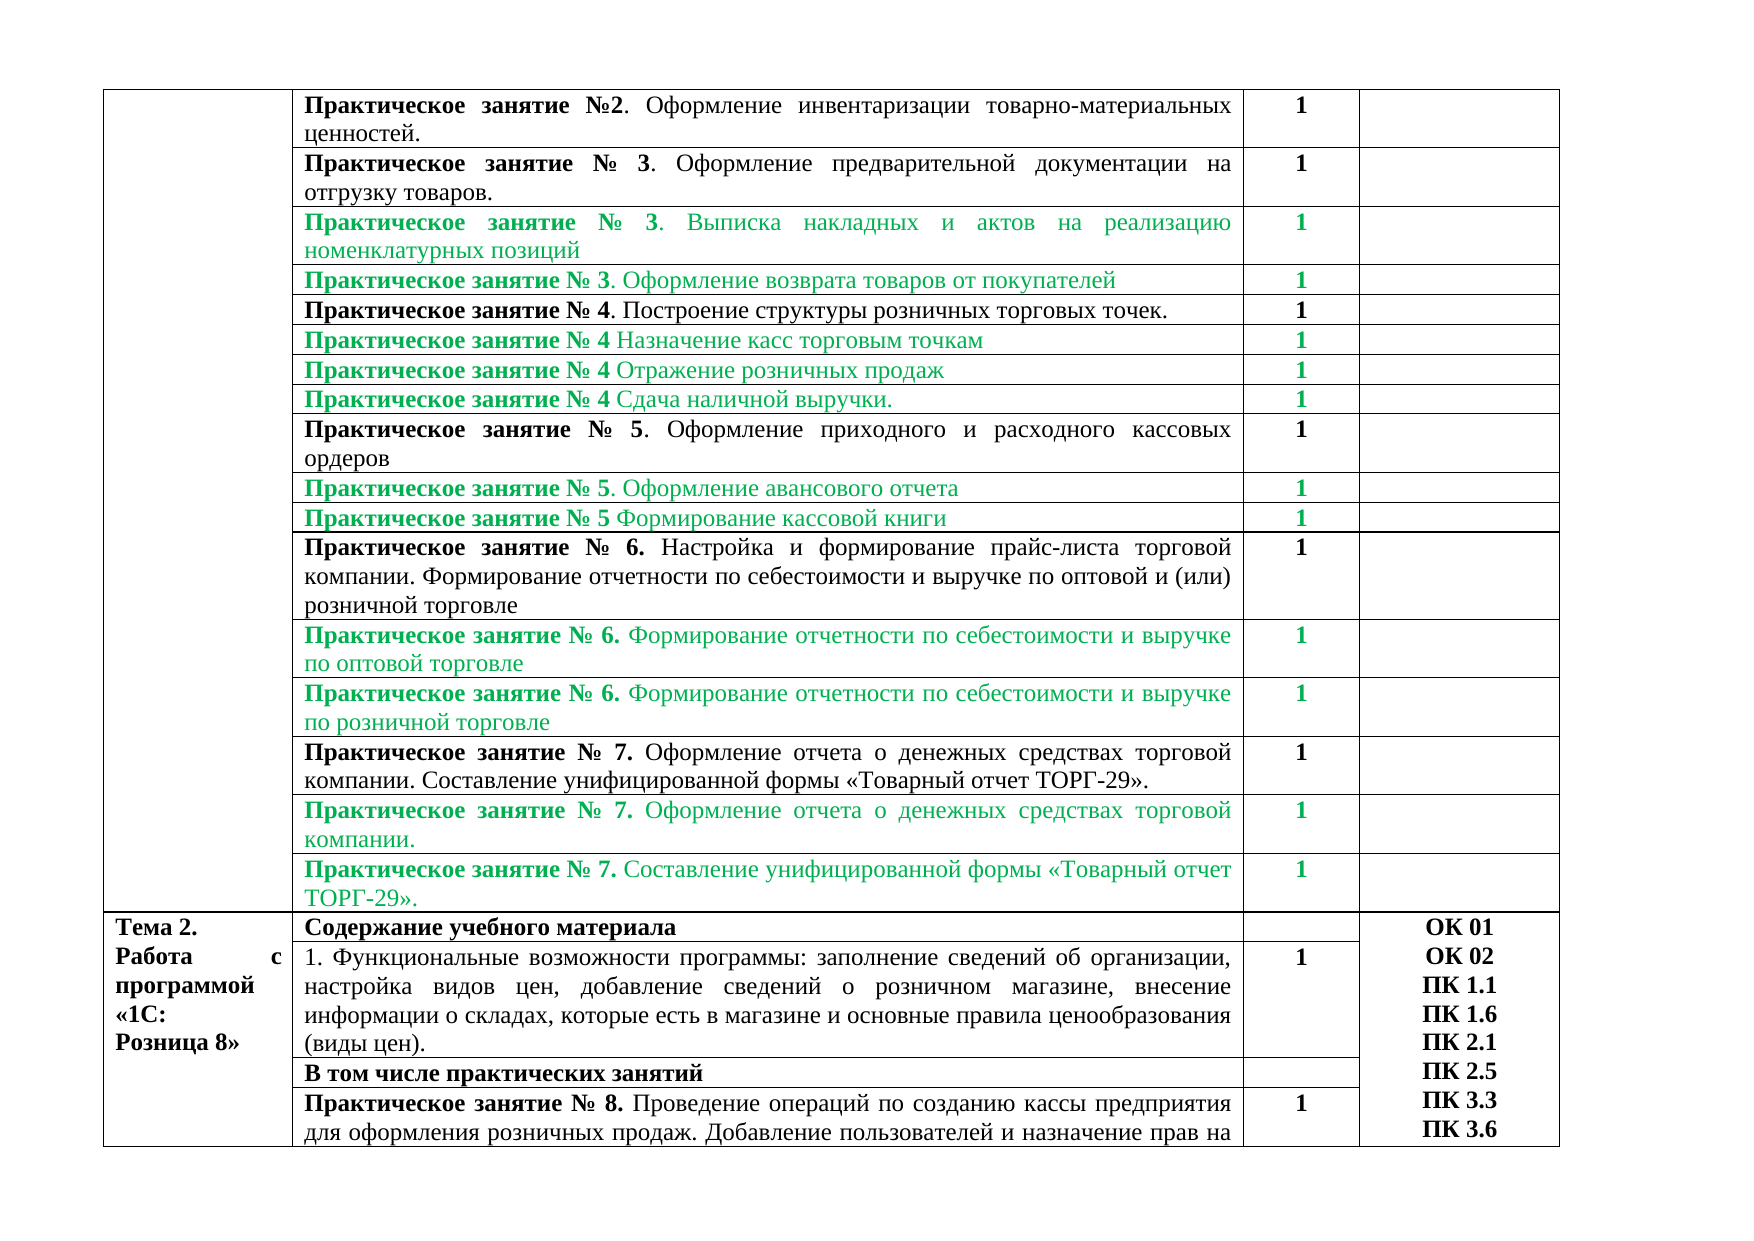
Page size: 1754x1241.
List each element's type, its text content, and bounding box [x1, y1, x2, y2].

table_cell 1 [1244, 854, 1359, 911]
table_cell 1 [1244, 1088, 1359, 1146]
table_cell 1 [1244, 148, 1359, 206]
table_cell В том числе практических занятий [293, 1058, 1243, 1087]
table_cell [1360, 678, 1559, 736]
table_cell 1 [1244, 503, 1359, 531]
table_cell Практическое занятие № 4 Сдача наличной выручки. [293, 385, 1243, 413]
table_cell Тема 2. Работа с программой «1С: Розница 8» [104, 913, 292, 1146]
table_cell Практическое занятие № 3. Оформление предварительной документации на отгрузку товаров. [293, 148, 1243, 206]
table_cell Практическое занятие № 5 Формирование кассовой книги [293, 503, 1243, 531]
table_cell [1244, 913, 1359, 941]
table_cell 1 [1244, 90, 1359, 147]
table_cell 1 [1244, 533, 1359, 619]
table_cell Практическое занятие № 4 Назначение касс торговым точкам [293, 325, 1243, 354]
table_cell 1 [1244, 355, 1359, 383]
table_cell Практическое занятие № 7. Оформление отчета о денежных средствах торговой компании. Составление унифицированной формы «Товарный отчет ТОРГ-29». [293, 737, 1243, 794]
table_cell Практическое занятие № 6. Формирование отчетности по себестоимости и выручке по розничной торговле [293, 678, 1243, 736]
table_cell [1360, 325, 1559, 354]
table_cell 1 [1244, 265, 1359, 294]
table_cell [1244, 1058, 1359, 1087]
table_cell [1360, 385, 1559, 413]
table_cell Практическое занятие № 7. Оформление отчета о денежных средствах торговой компании. [293, 795, 1243, 853]
table_cell 1 [1244, 295, 1359, 324]
table_cell [1360, 737, 1559, 794]
table_cell 1 [1244, 473, 1359, 502]
table_cell Практическое занятие № 4 Отражение розничных продаж [293, 355, 1243, 383]
table_cell [1360, 148, 1559, 206]
table_cell [1360, 414, 1559, 472]
table_cell [1360, 533, 1559, 619]
table_cell Содержание учебного материала [293, 913, 1243, 941]
table_cell ОК 01 ОК 02 ПК 1.1 ПК 1.6 ПК 2.1 ПК 2.5 ПК 3.3 ПК 3.6 [1360, 913, 1559, 1146]
table_cell [1360, 503, 1559, 531]
table_cell 1 [1244, 207, 1359, 264]
table_cell Практическое занятие № 7. Составление унифицированной формы «Товарный отчет ТОРГ-29». [293, 854, 1243, 911]
table_cell [1360, 795, 1559, 853]
table_cell 1 [1244, 385, 1359, 413]
table_cell 1 [1244, 795, 1359, 853]
table_cell [1360, 295, 1559, 324]
table_cell [1360, 265, 1559, 294]
table_cell [1360, 355, 1559, 383]
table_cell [293, 1088, 1243, 1146]
table_cell Практическое занятие № 5. Оформление приходного и расходного кассовых ордеров [293, 414, 1243, 472]
table_cell Практическое занятие № 3. Оформление возврата товаров от покупателей [293, 265, 1243, 294]
table_cell 1 [1244, 414, 1359, 472]
table_cell Практическое занятие № 3. Выписка накладных и актов на реализацию номенклатурных позиций [293, 207, 1243, 264]
table_cell 1 [1244, 942, 1359, 1057]
table_cell Практическое занятие №2. Оформление инвентаризации товарно-материальных ценностей. [293, 90, 1243, 147]
table_cell [1360, 207, 1559, 264]
table_cell [1360, 854, 1559, 911]
table_cell [1360, 90, 1559, 147]
table_cell 1 [1244, 737, 1359, 794]
table_cell Практическое занятие № 6. Настройка и формирование прайс-листа торговой компании. Формирование отчетности по себестоимости и выручке по оптовой и (или) розничной торговле [293, 533, 1243, 619]
table_cell 1 [1244, 678, 1359, 736]
table_cell Практическое занятие № 6. Формирование отчетности по себестоимости и выручке по оптовой торговле [293, 620, 1243, 677]
table_cell [1360, 473, 1559, 502]
table_cell Практическое занятие № 5. Оформление авансового отчета [293, 473, 1243, 502]
table_cell 1 [1244, 620, 1359, 677]
table_cell 1 [1244, 325, 1359, 354]
table_cell 1. Функциональные возможности программы: заполнение сведений об организации, настройка видов цен, добавление сведений о розничном магазине, внесение информации о складах, которые есть в магазине и основные правила ценообразования (виды цен). [293, 942, 1243, 1057]
table_cell [1360, 620, 1559, 677]
table_cell Практическое занятие № 4. Построение структуры розничных торговых точек. [293, 295, 1243, 324]
